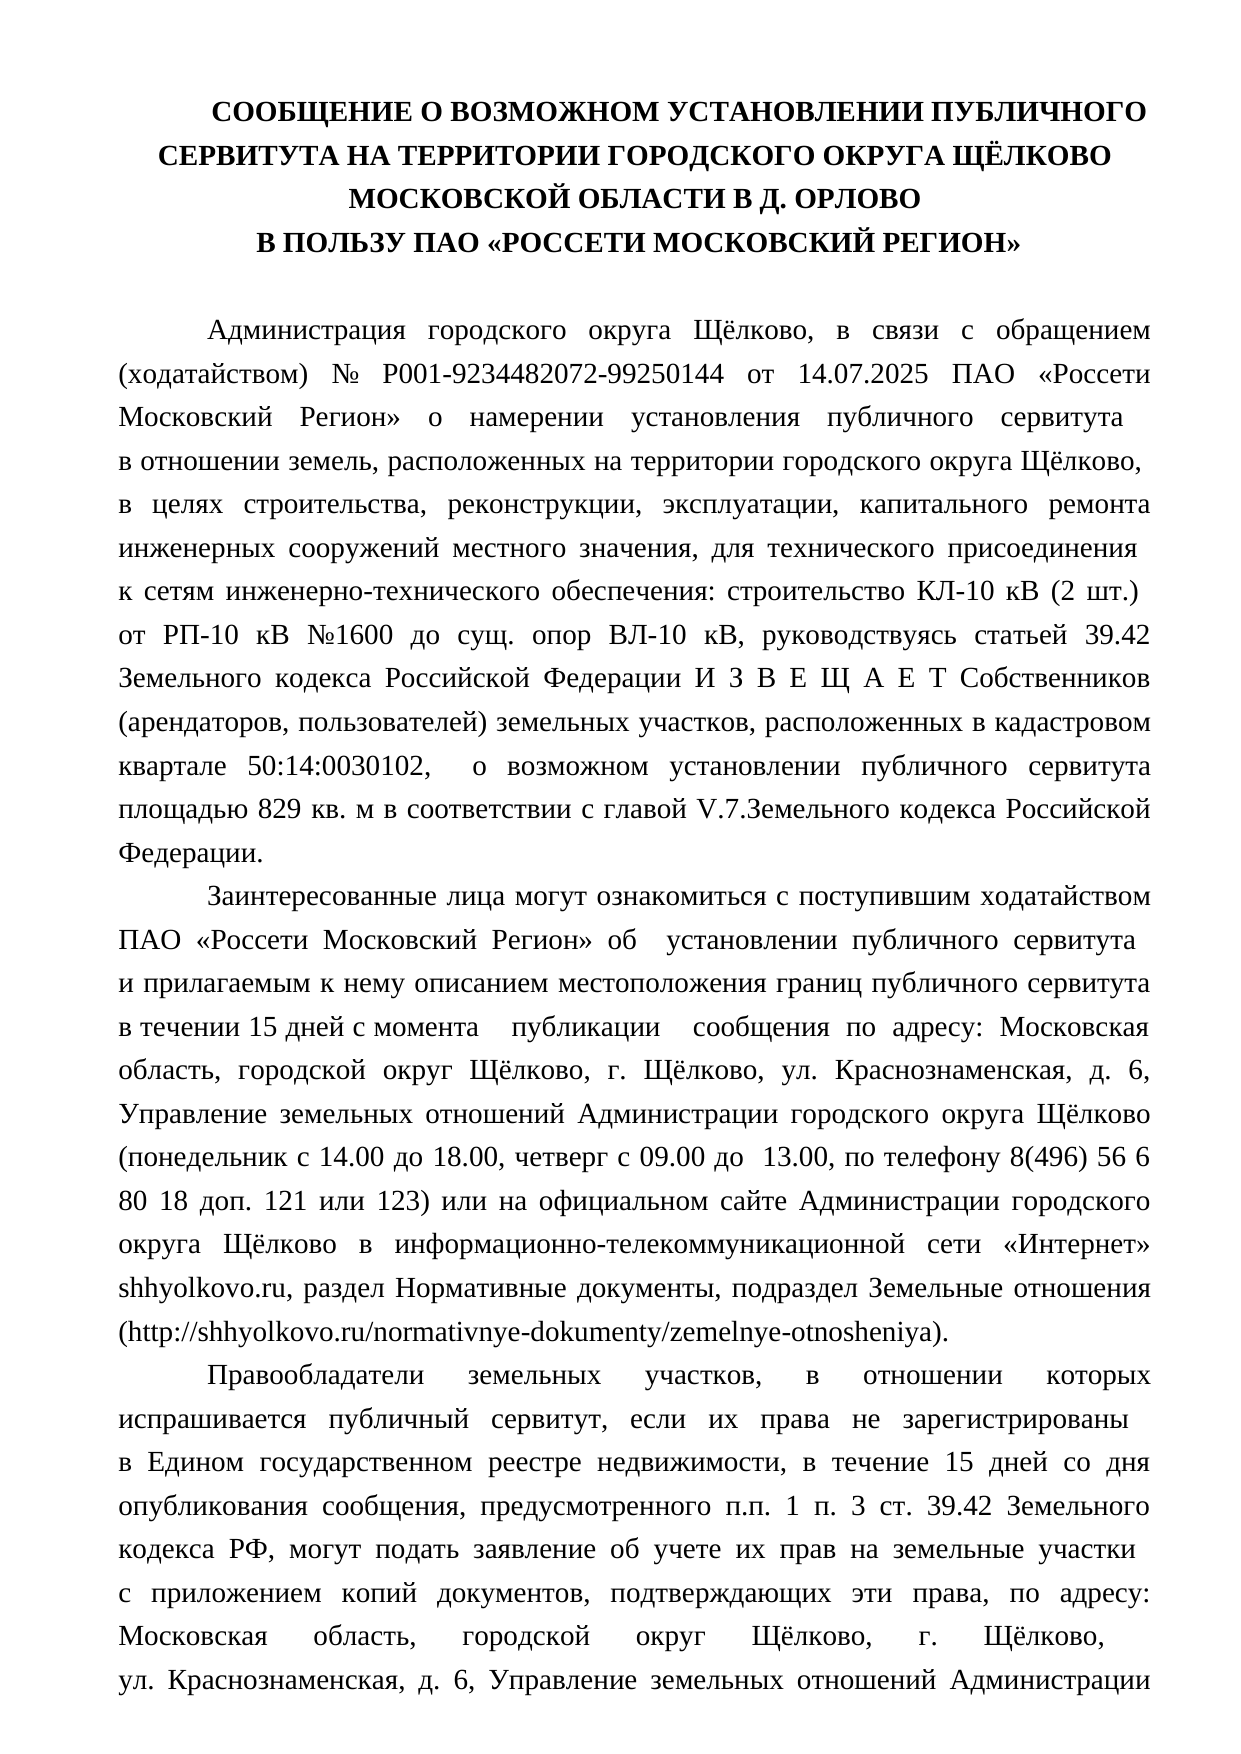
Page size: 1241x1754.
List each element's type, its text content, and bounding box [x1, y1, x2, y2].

text Заинтересованные лица могут ознакомиться с поступившим ходатайством ПАО «Россети Московский Регион» об установлении публичного сервитута и прилагаемым к нему описанием местоположения границ публичного сервитута в течении 15 дней с момента публикации сообщения по адресу: Московская область, городской округ Щёлково, г. Щёлково, ул. Краснознаменская, д. 6, Управление земельных отношений Администрации городского округа Щёлково (понедельник с 14.00 до 18.00, четверг с 09.00 до 13.00, по телефону 8(496) 56 6 80 18 доп. 121 или 123) или на официальном сайте Администрации городского округа Щёлково в информационно-телекоммуникационной сети «Интернет» shhyolkovo.ru, раздел Нормативные документы, подраздел Земельные отношения (http://shhyolkovo.ru/normativnye-dokumenty/zemelnye-otnosheniya). [118, 878, 1152, 1347]
text Администрация городского округа Щёлково, в связи с обращением (ходатайством) № P001-9234482072-99250144 от 14.07.2025 ПАО «Россети Московский Регион» о намерении установления публичного сервитута в отношении земель, расположенных на территории городского округа Щёлково, в целях строительства, реконструкции, эксплуатации, капитального ремонта инженерных сооружений местного значения, для технического присоединения к сетям инженерно-технического обеспечения: строительство КЛ-10 кВ (2 шт.) от РП-10 кВ №1600 до сущ. опор ВЛ-10 кВ, руководствуясь статьей 39.42 Земельного кодекса Российской Федерации И З В Е Щ А Е Т Собственников (арендаторов, пользователей) земельных участков, расположенных в кадастровом квартале 50:14:0030102, о возможном установлении публичного сервитута площадью 829 кв. м в соответствии с главой V.7.Земельного кодекса Российской Федерации. [118, 312, 1152, 868]
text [118, 1357, 1152, 1696]
text СООБЩЕНИЕ О ВОЗМОЖНОМ УСТАНОВЛЕНИИ ПУБЛИЧНОГО СЕРВИТУТА НА ТЕРРИТОРИИ ГОРОДСКОГО ОКРУГА ЩЁЛКОВО МОСКОВСКОЙ ОБЛАСТИ В Д. ОРЛОВО В ПОЛЬЗУ ПАО «Россети Московский Регион» [118, 94, 1152, 259]
